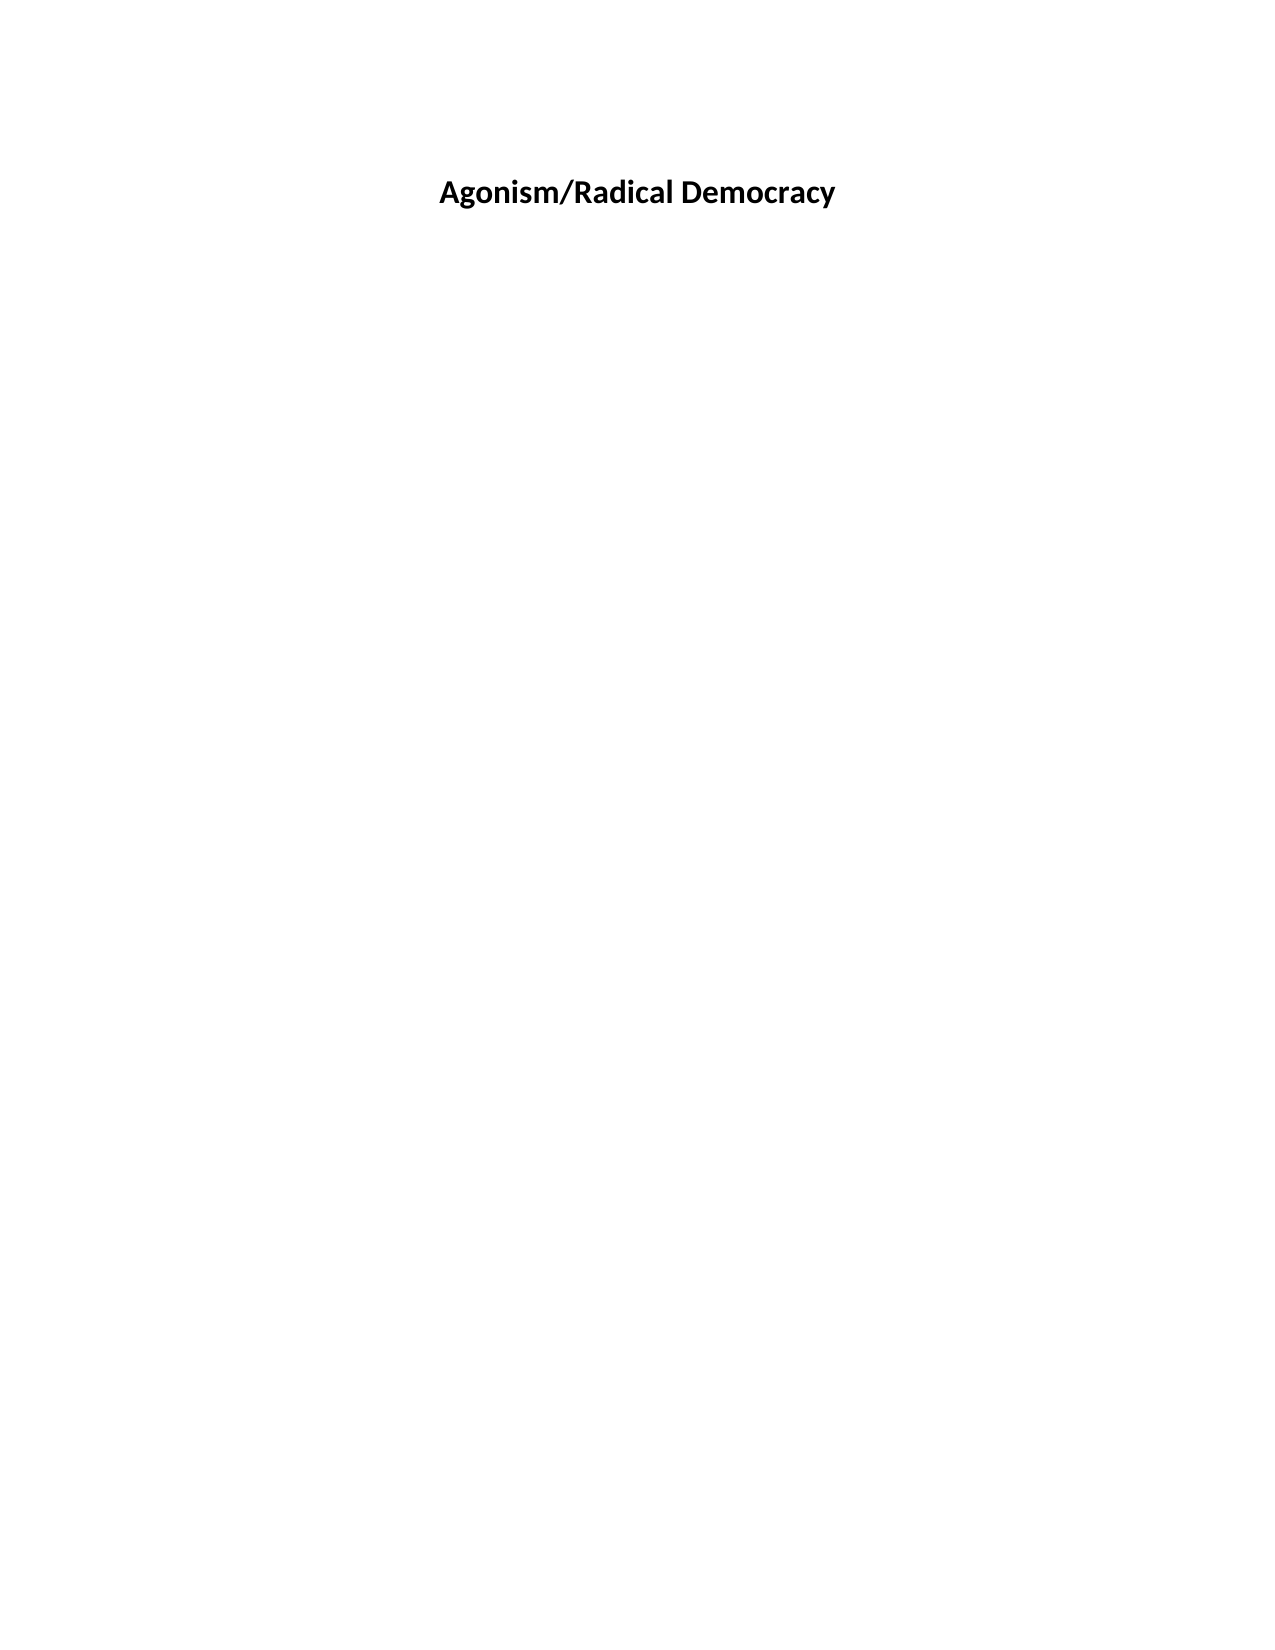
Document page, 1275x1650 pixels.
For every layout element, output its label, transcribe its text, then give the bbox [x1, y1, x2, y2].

subtitle Agonism/Radical Democracy [187, 171, 1087, 212]
